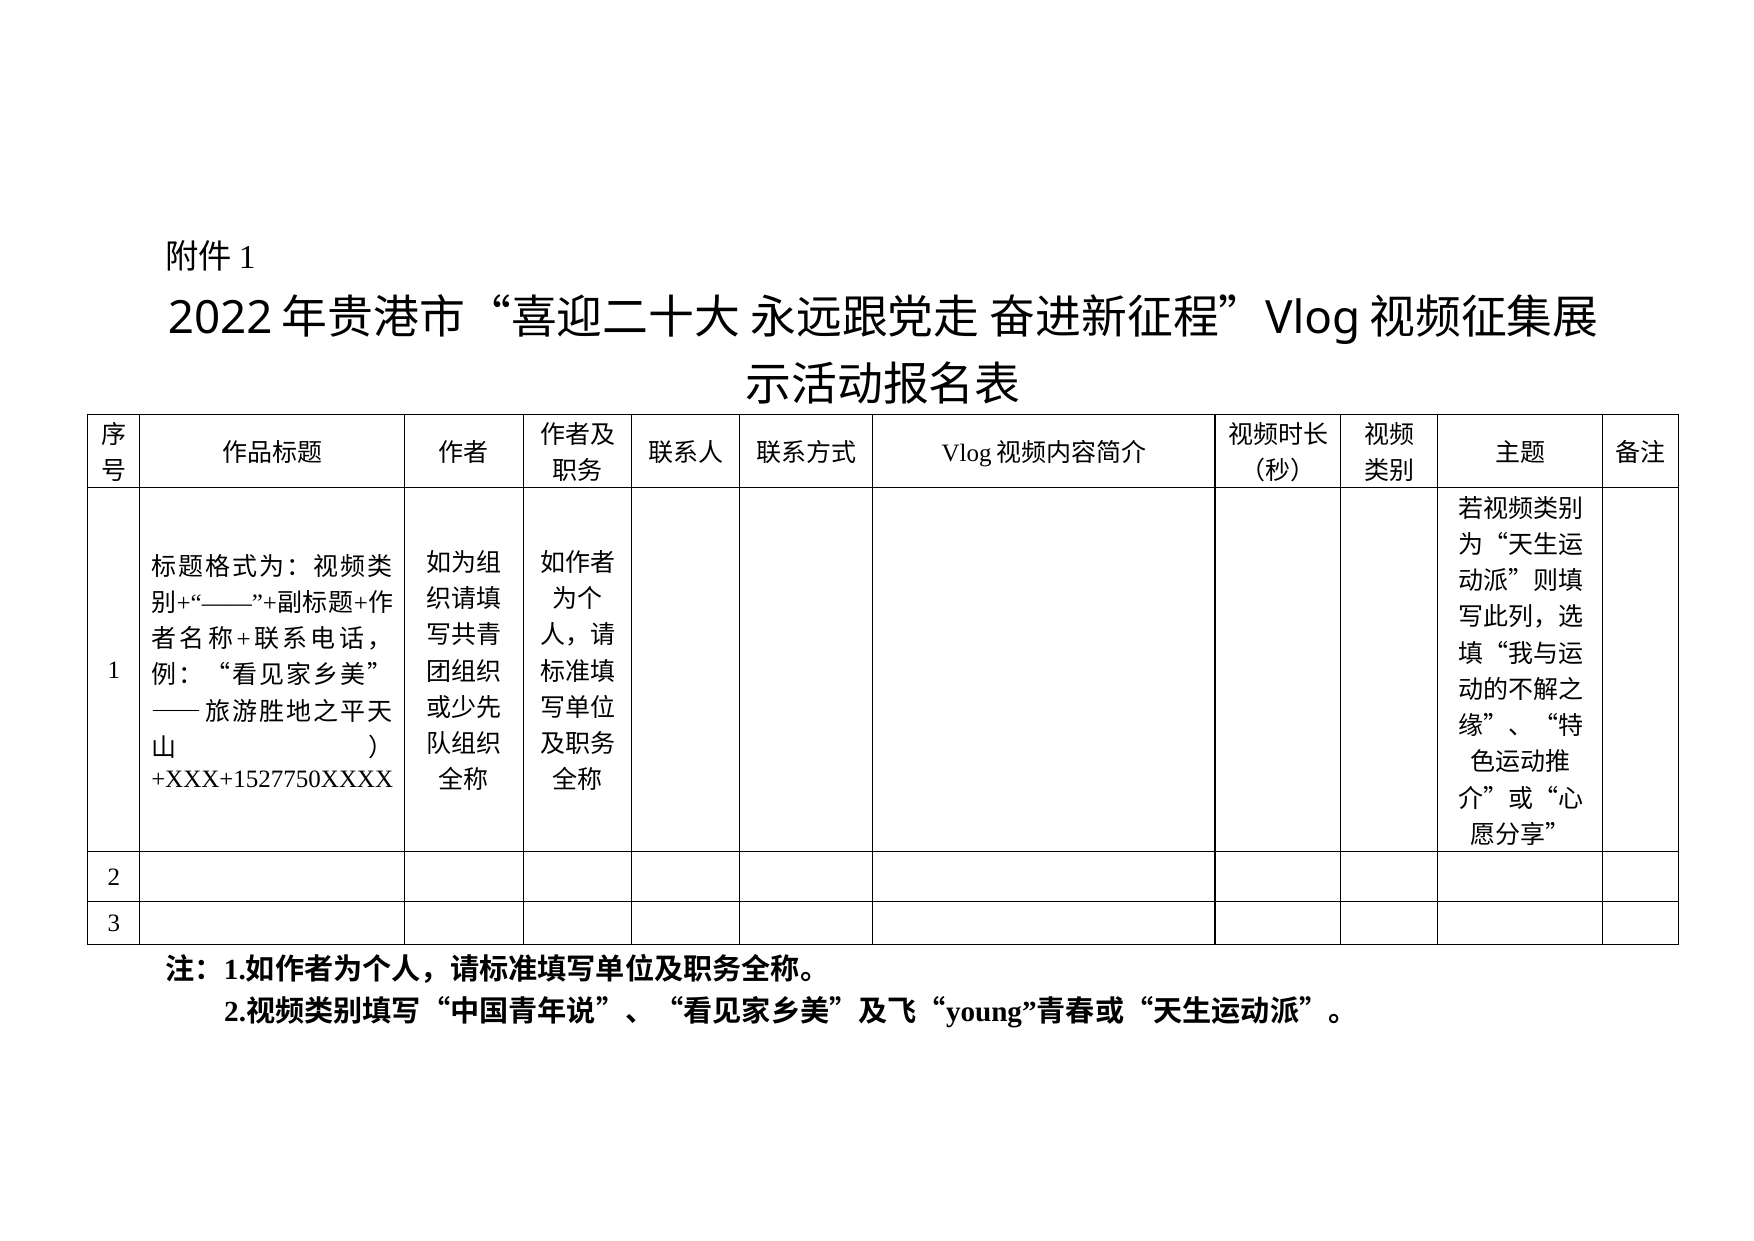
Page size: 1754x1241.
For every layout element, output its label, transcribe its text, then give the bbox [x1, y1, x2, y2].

table_header 序号 [88, 415, 139, 487]
table_cell [1341, 852, 1437, 901]
table_cell [1603, 902, 1678, 944]
table_cell [632, 852, 739, 901]
table_header 作品标题 [140, 415, 404, 487]
table_cell [1438, 852, 1602, 901]
table_cell 2 [88, 852, 139, 901]
table_cell [524, 902, 631, 944]
table_header 联系方式 [740, 415, 872, 487]
text 注：1.如作者为个人，请标准填写单位及职务全称。 [165, 945, 1600, 988]
table_cell [405, 852, 523, 901]
table_cell [1216, 852, 1340, 901]
table_cell 3 [88, 902, 139, 944]
table_cell [1341, 902, 1437, 944]
table_cell [632, 902, 739, 944]
table_header 视频时长（秒） [1216, 415, 1340, 487]
table_cell [140, 902, 404, 944]
table_header 备注 [1603, 415, 1678, 487]
list 附件1 [165, 220, 1600, 280]
table_cell [524, 852, 631, 901]
table_cell [1341, 488, 1437, 851]
table_cell 1 [88, 488, 139, 851]
table_cell [632, 488, 739, 851]
table_cell 如为组织请填写共青团组织或少先队组织全称 [405, 488, 523, 851]
table_cell [1603, 488, 1678, 851]
table_cell [1216, 488, 1340, 851]
table_header Vlog视频内容简介 [873, 415, 1214, 487]
table_cell [740, 488, 872, 851]
table_cell [1216, 902, 1340, 944]
table_cell [740, 852, 872, 901]
table_cell [1603, 852, 1678, 901]
table_cell [740, 902, 872, 944]
table_cell [140, 852, 404, 901]
table_cell 如作者为个人，请标准填写单位及职务全称 [524, 488, 631, 851]
table_cell [405, 902, 523, 944]
table_cell 标题格式为：视频类别+“——”+副标题+作者名称+联系电话，例：“看见家乡美”——旅游胜地之平天山）+XXX+1527750XXXX [140, 488, 404, 851]
table_cell 若视频类别为“天生运动派”则填写此列，选填“我与运动的不解之缘”、“特色运动推介”或“心愿分享” [1438, 488, 1602, 851]
table_cell [873, 852, 1214, 901]
table_cell [873, 488, 1214, 851]
table_header 视频类别 [1341, 415, 1437, 487]
table_cell [873, 902, 1214, 944]
table_header 主题 [1438, 415, 1602, 487]
table_cell [1438, 902, 1602, 944]
table_header 作者及职务 [524, 415, 631, 487]
list 2022年贵港市“喜迎二十大 永远跟党走 奋进新征程”Vlog视频征集展示活动报名表 [165, 280, 1600, 413]
table_header 联系人 [632, 415, 739, 487]
table_header 作者 [405, 415, 523, 487]
text 2.视频类别填写“中国青年说”、“看见家乡美”及飞“young”青春或“天生运动派”。 [165, 988, 1600, 1030]
